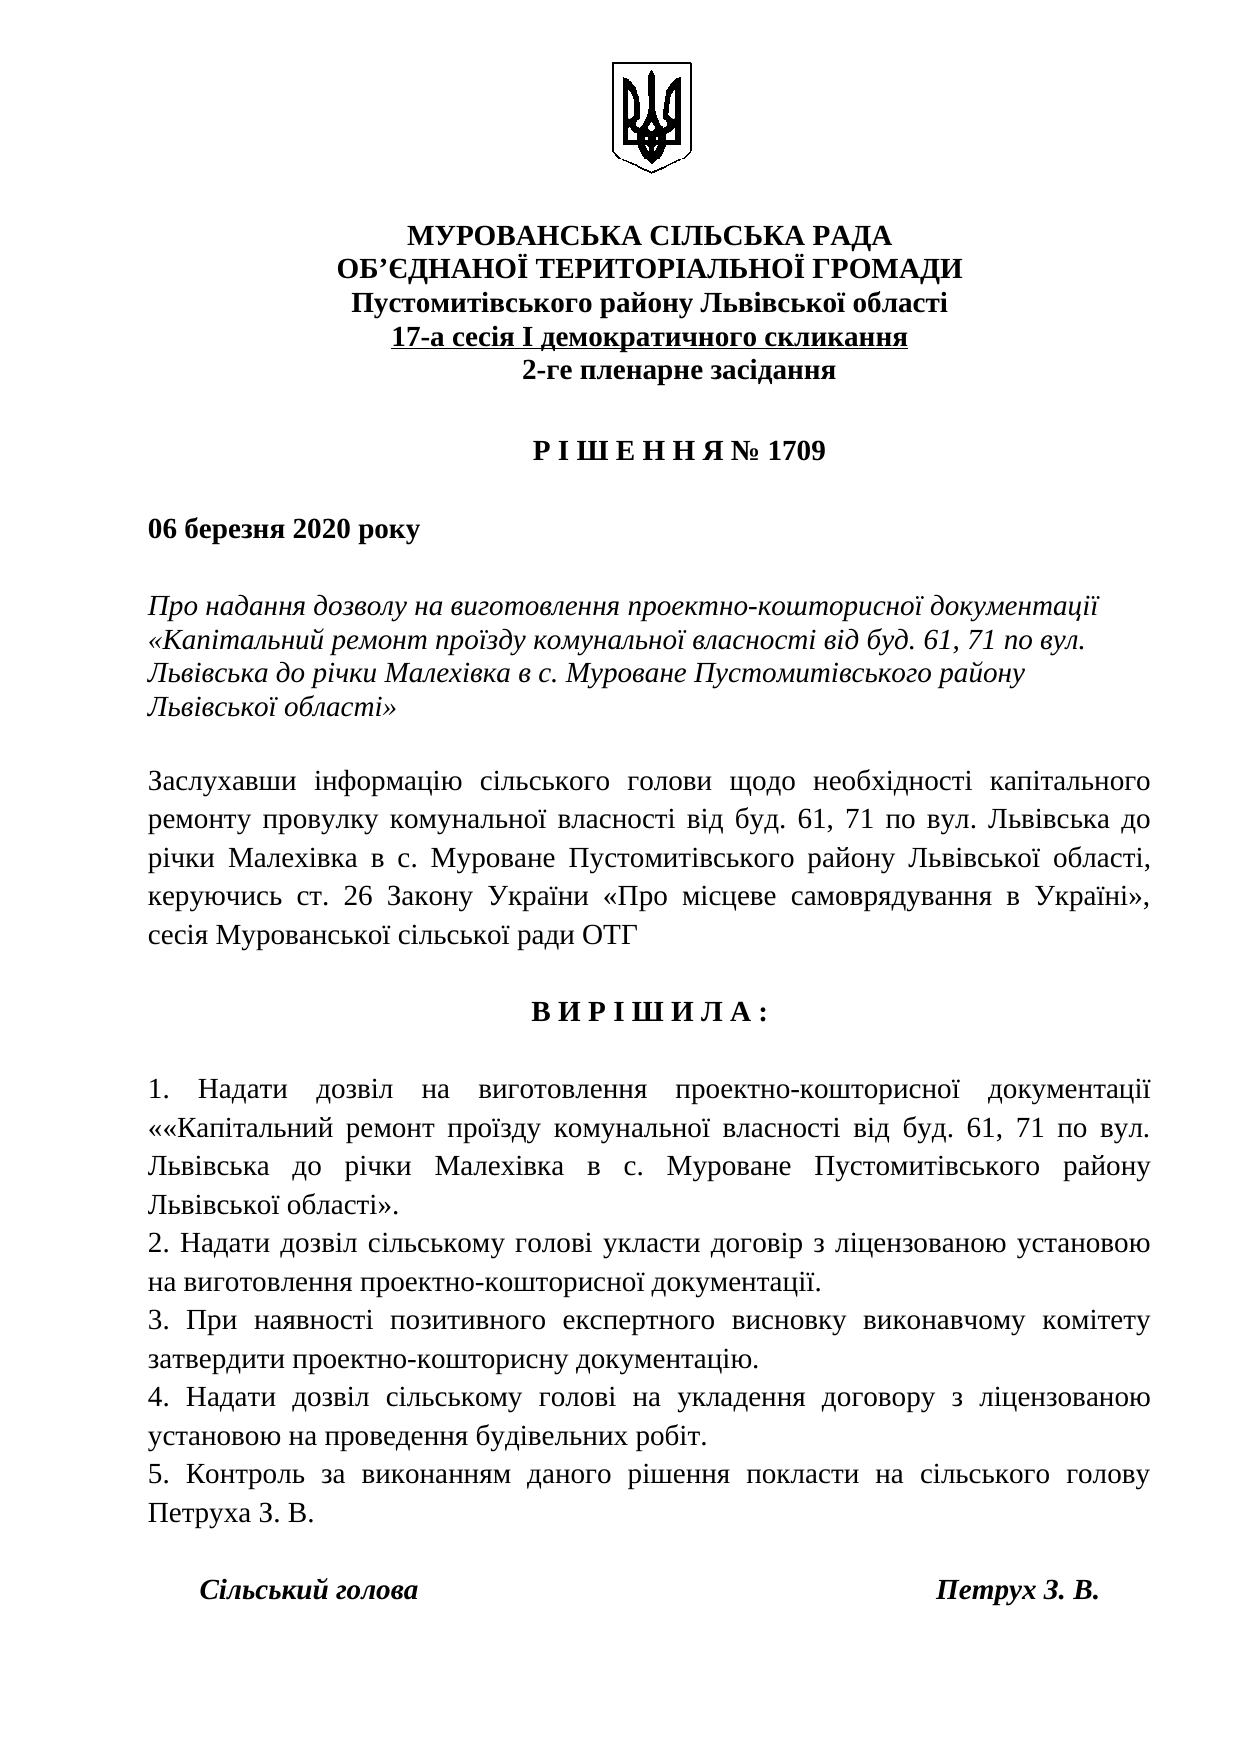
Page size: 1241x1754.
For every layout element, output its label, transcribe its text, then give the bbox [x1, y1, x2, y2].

text Сільський голова Петрух З. В. [148, 1572, 1152, 1606]
text Пустомитівського району Львівської області [148, 285, 1152, 319]
text 1. Надати дозвіл на виготовлення проектно-кошторисної документації ««Капітальний ремонт проїзду комунальної власності від буд. 61, 71 по вул. Львівська до річки Малехівка в с. Муроване Пустомитівського району Львівської області». [148, 1105, 1152, 1220]
text Заслухавши інформацію сільського голови щодо необхідності капітального ремонту провулку комунальної власності від буд. 61, 71 по вул. Львівська до річки Малехівка в с. Муроване Пустомитівського району Львівської області, керуючись ст. 26 Закону України «Про місцеве самоврядування в Україні», сесія Мурованської сільської ради ОТГ [148, 763, 1152, 951]
text ОБ’ЄДНАНОЇ ТЕРИТОРІАЛЬНОЇ ГРОМАДИ [148, 252, 1152, 285]
text 2-ге пленарне засідання [148, 352, 1211, 386]
picture [608, 62, 697, 175]
text В И Р І Ш И Л А : [148, 994, 1152, 1028]
text 06 березня 2020 року [148, 511, 1152, 545]
text 4. Надати дозвіл сільському голові на укладення договору з ліцензованою установою на проведення будівельних робіт. [148, 1379, 1152, 1452]
text МУРОВАНСЬКА СІЛЬСЬКА РАДА [148, 218, 1152, 252]
text 3. При наявності позитивного експертного висновку виконавчому комітету затвердити проектно-кошторисну документацію. [148, 1302, 1152, 1374]
text 5. Контроль за виконанням даного рішення покласти на сільського голову Петруха З. В. [148, 1457, 1152, 1529]
text Про надання дозволу на виготовлення проектно-кошторисної документації «Капітальний ремонт проїзду комунальної власності від буд. 61, 71 по вул. Львівська до річки Малехівка в с. Муроване Пустомитівського району Львівської області» [148, 588, 1152, 723]
text Р І Ш Е Н Н Я № 1709 [148, 433, 1211, 466]
text 2. Надати дозвіл сільському голові укласти договір з ліцензованою установою на виготовлення проектно-кошторисної документації. [148, 1225, 1152, 1297]
text 17-а сесія І демократичного скликання [148, 319, 1152, 352]
